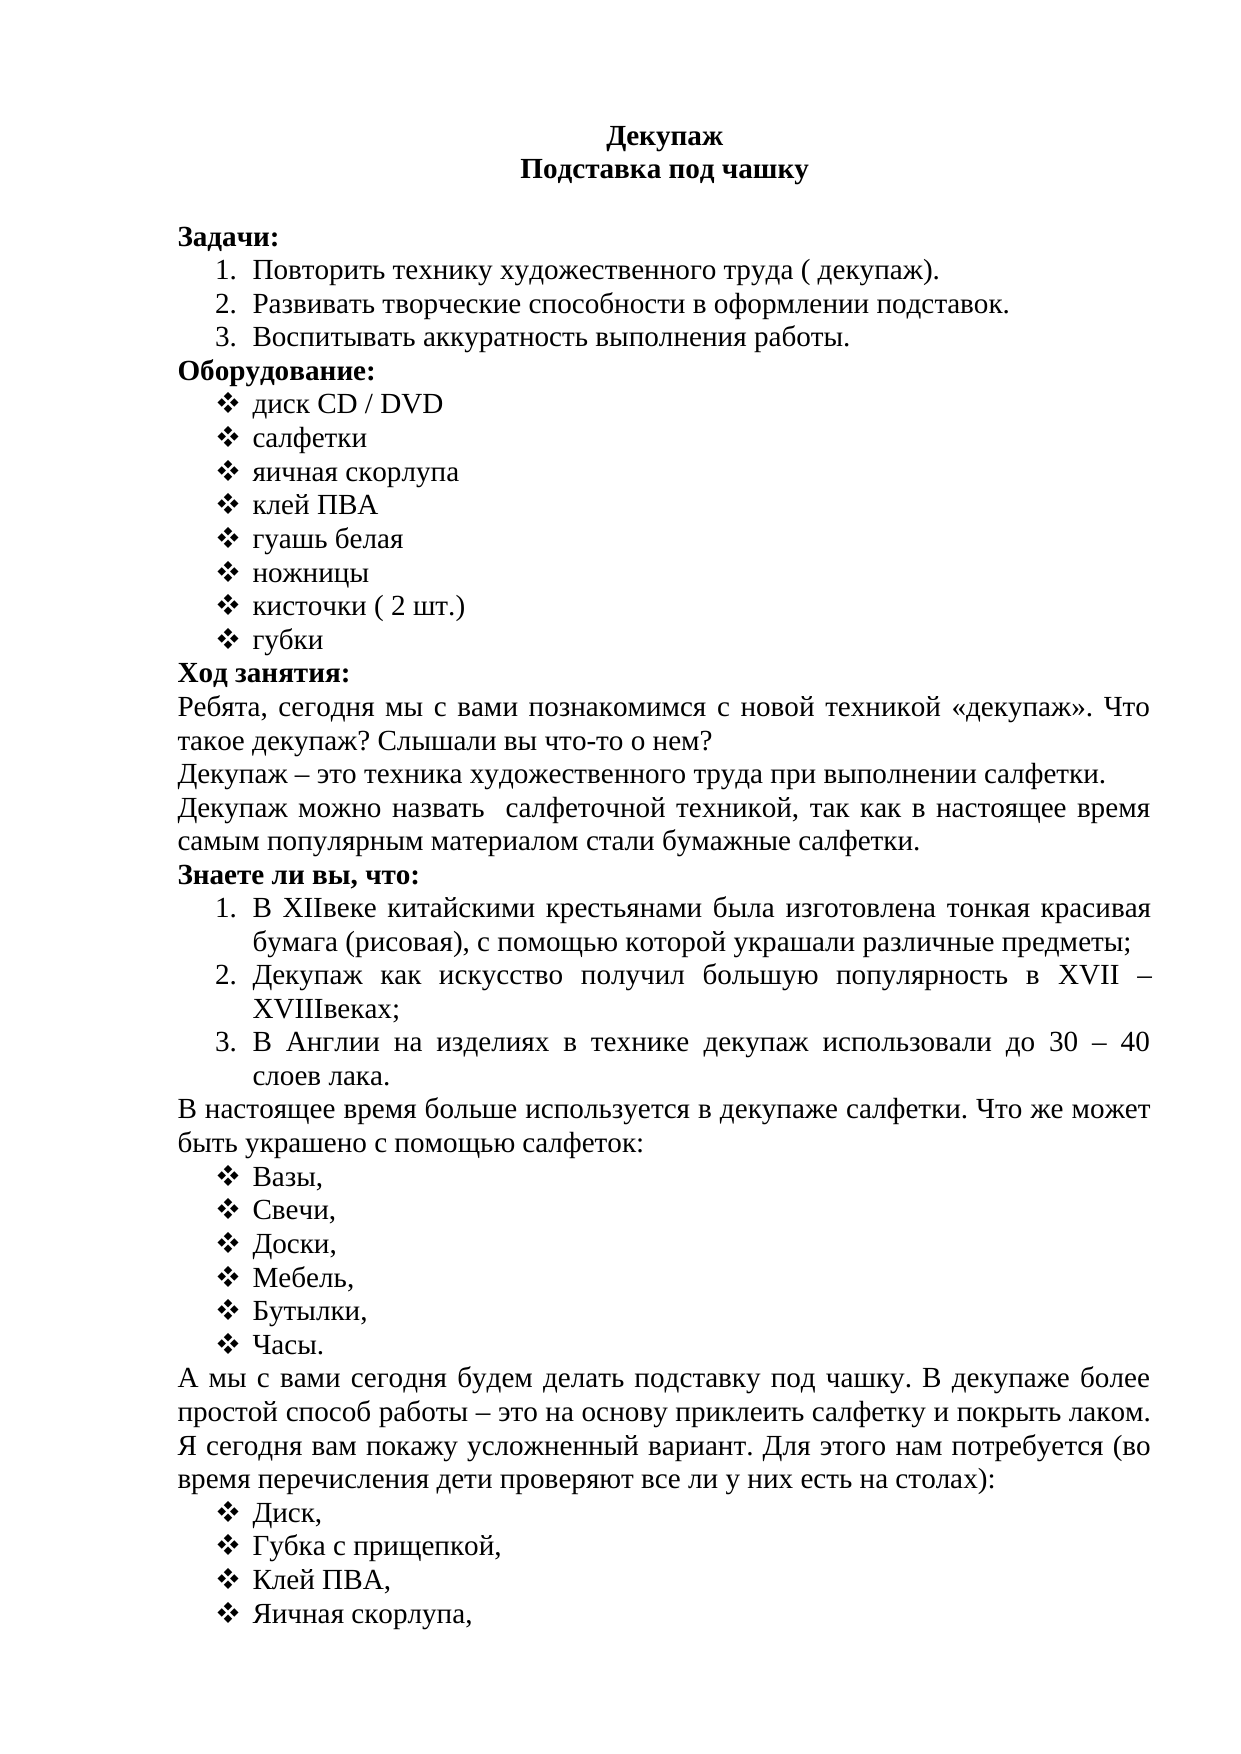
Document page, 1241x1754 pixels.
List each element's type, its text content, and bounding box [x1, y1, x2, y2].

text Декупаж [177, 118, 1152, 152]
list Губка с прищепкой, [215, 1528, 1152, 1562]
text Оборудование: [177, 353, 1152, 386]
list Повторить технику художественного труда ( декупаж). [215, 252, 1152, 286]
text Знаете ли вы, что: [177, 857, 1152, 890]
text Ребята, сегодня мы с вами познакомимся с новой техникой «декупаж». Что такое декупаж? Слышали вы что-то о нем? [177, 689, 1152, 756]
list яичная скорлупа [215, 454, 1152, 487]
list Развивать творческие способности в оформлении подставок. [215, 286, 1152, 319]
list Декупаж как искусство получил большую популярность в XVII – XVIIIвеках; [215, 957, 1152, 1024]
list В Англии на изделиях в технике декупаж использовали до 30 – 40 слоев лака. [215, 1024, 1152, 1092]
list ножницы [215, 555, 1152, 588]
list Воспитывать аккуратность выполнения работы. [215, 319, 1152, 353]
text А мы с вами сегодня будем делать подставку под чашку. В декупаже более простой способ работы – это на основу приклеить салфетку и покрыть лаком. Я сегодня вам покажу усложненный вариант. Для этого нам потребуется (во время перечисления дети проверяют все ли у них есть на столах): [177, 1361, 1152, 1495]
list Часы. [215, 1327, 1152, 1361]
text Декупаж можно назвать салфеточной техникой, так как в настоящее время самым популярным материалом стали бумажные салфетки. [177, 790, 1152, 857]
text В настоящее время больше используется в декупаже салфетки. Что же может быть украшено с помощью салфеток: [177, 1092, 1152, 1159]
list клей ПВА [215, 487, 1152, 521]
list Доски, [215, 1226, 1152, 1260]
text Подставка под чашку [177, 152, 1152, 185]
text Задачи: [177, 219, 1152, 252]
list Диск, [215, 1495, 1152, 1528]
text Декупаж – это техника художественного труда при выполнении салфетки. [177, 756, 1152, 790]
list кисточки ( 2 шт.) [215, 588, 1152, 622]
list Мебель, [215, 1260, 1152, 1293]
list Яичная скорлупа, [215, 1596, 1152, 1629]
list Вазы, [215, 1159, 1152, 1192]
list диск CD / DVD [215, 386, 1152, 420]
list Бутылки, [215, 1293, 1152, 1327]
list салфетки [215, 420, 1152, 454]
list Клей ПВА, [215, 1562, 1152, 1596]
list губки [215, 622, 1152, 656]
list гуашь белая [215, 521, 1152, 555]
text Ход занятия: [177, 656, 1152, 689]
list Свечи, [215, 1192, 1152, 1226]
list В XIIвеке китайскими крестьянами была изготовлена тонкая красивая бумага (рисовая), с помощью которой украшали различные предметы; [215, 890, 1152, 957]
